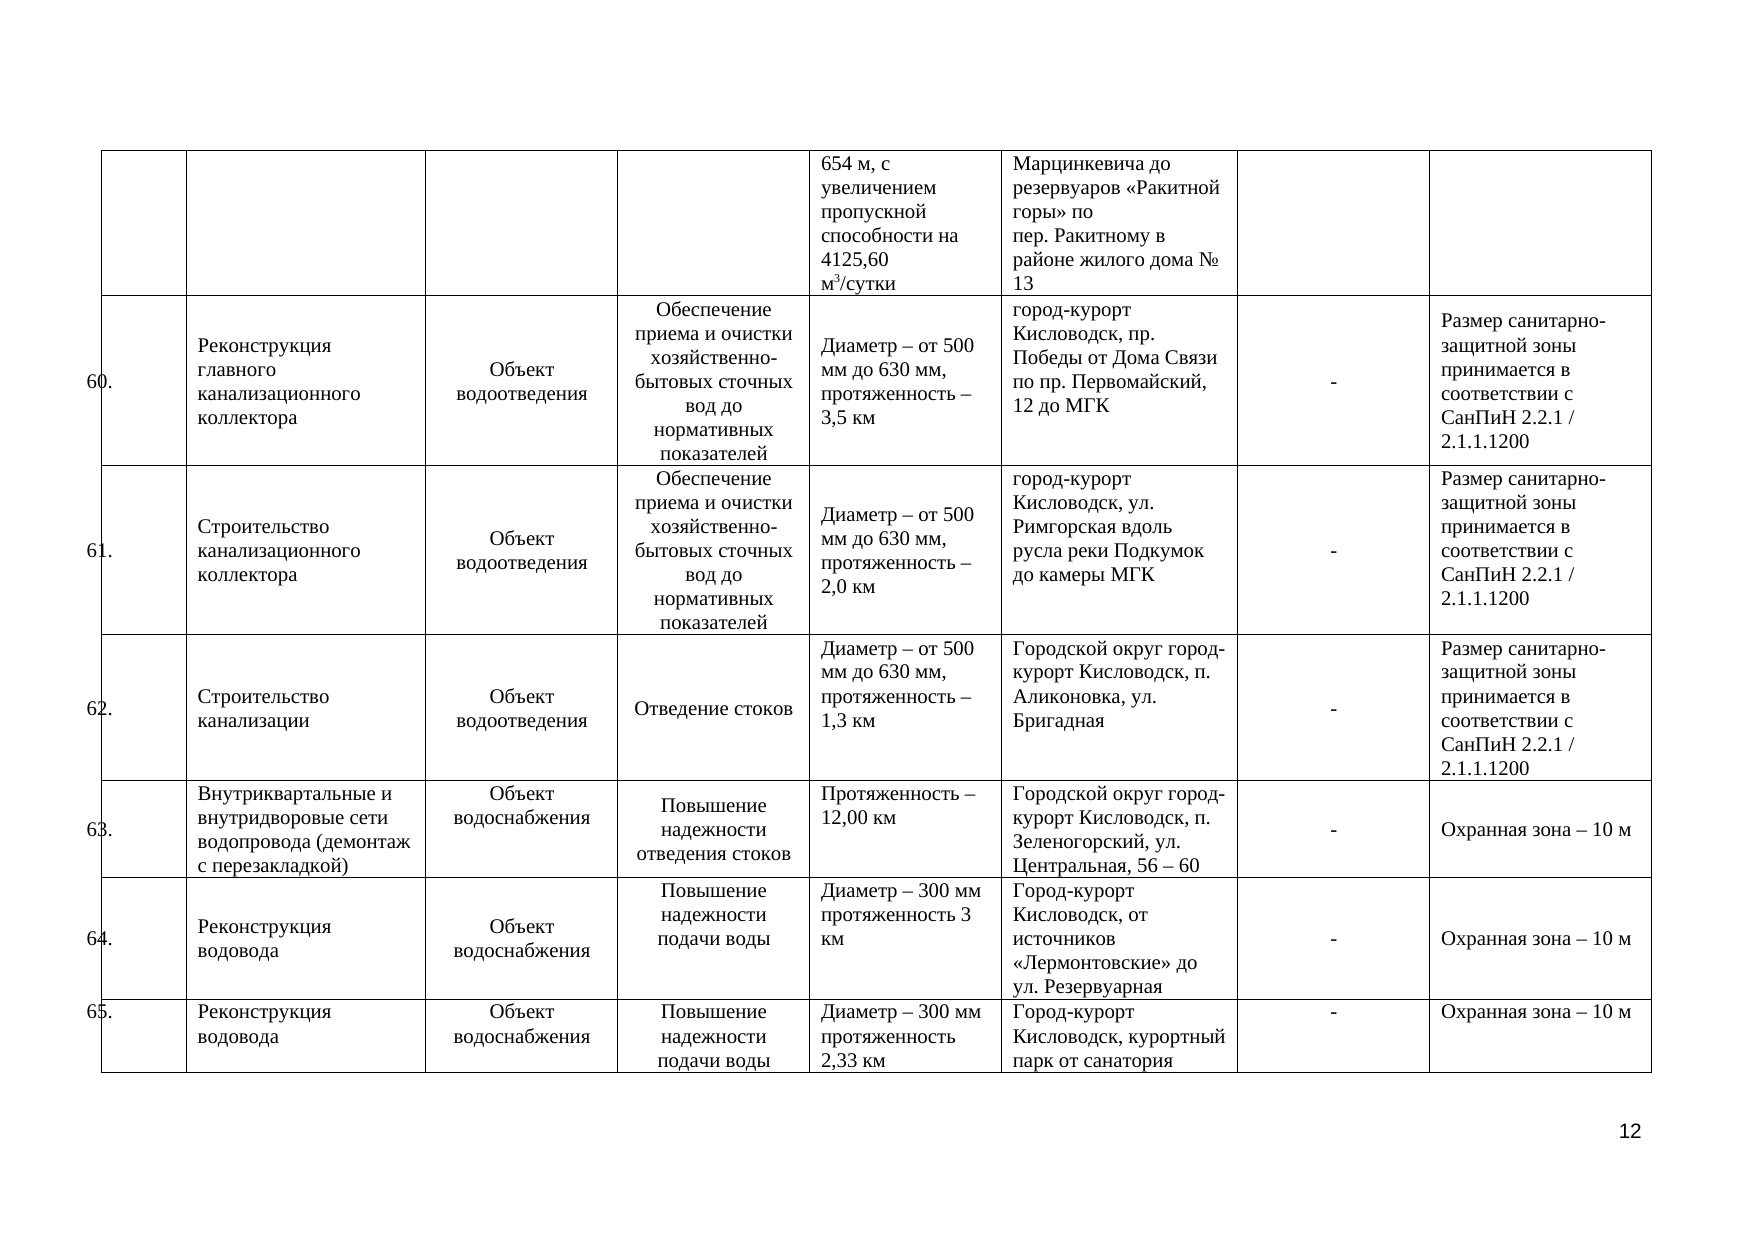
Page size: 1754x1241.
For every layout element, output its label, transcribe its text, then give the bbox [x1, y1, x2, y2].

table_cell - [1238, 1000, 1429, 1072]
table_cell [1002, 1000, 1237, 1072]
table_cell - [1238, 781, 1429, 877]
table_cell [618, 1000, 809, 1072]
table_cell [102, 781, 186, 877]
table_cell Обеспечение приема и очистки хозяйственно-бытовых сточных вод до нормативных показателей [618, 466, 809, 634]
table_cell Диаметр – от 500 мм до 630 мм, протяженность – 2,0 км [810, 466, 1001, 634]
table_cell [187, 151, 425, 295]
table_cell Отведение стоков [618, 635, 809, 780]
table_cell - [1238, 635, 1429, 780]
table_cell город-курорт Кисловодск, ул. Римгорская вдоль русла реки Подкумок до камеры МГК [1002, 466, 1237, 634]
table_cell Размер санитарно-защитной зоны принимается в соответствии с СанПиН 2.2.1 / 2.1.1.1200 [1430, 635, 1651, 780]
table_cell Обеспечение приема и очистки хозяйственно-бытовых сточных вод до нормативных показателей [618, 296, 809, 465]
table_cell Городской округ город-курорт Кисловодск, п. Зеленогорский, ул. Центральная, 56 – 60 [1002, 781, 1237, 877]
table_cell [426, 1000, 617, 1072]
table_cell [810, 151, 1001, 295]
table_cell [102, 878, 186, 998]
table_cell Повышение надежности отведения стоков [618, 781, 809, 877]
table_cell - [1238, 151, 1429, 295]
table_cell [618, 151, 809, 295]
table_cell - [1238, 878, 1429, 998]
table_cell Город-курорт Кисловодск, от источников «Лермонтовские» до ул. Резервуарная [1002, 878, 1237, 998]
table_cell [102, 151, 186, 295]
table_cell Строительство канализационного коллектора [187, 466, 425, 634]
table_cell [810, 1000, 1001, 1072]
table_cell [102, 296, 186, 465]
table_cell [102, 635, 186, 780]
table_cell Строительство канализации [187, 635, 425, 780]
table_cell Размер санитарно-защитной зоны принимается в соответствии с СанПиН 2.2.1 / 2.1.1.1200 [1430, 466, 1651, 634]
table_cell город-курорт Кисловодск, пр. Победы от Дома Связи по пр. Первомайский, 12 до МГК [1002, 296, 1237, 465]
table_cell Реконструкция главного канализационного коллектора [187, 296, 425, 465]
table_cell - [1238, 296, 1429, 465]
table_cell [102, 466, 186, 634]
table_cell Объект водоотведения [426, 635, 617, 780]
table_cell Охранная зона – 10 м [1430, 781, 1651, 877]
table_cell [1430, 1000, 1651, 1072]
table_cell Диаметр – 300 мм протяженность 3 км [810, 878, 1001, 998]
table_cell Объект водоснабжения [426, 878, 617, 998]
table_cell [187, 1000, 425, 1072]
table_cell Протяженность – 12,00 км [810, 781, 1001, 877]
table_cell Объект водоснабжения [426, 781, 617, 877]
table_cell Внутриквартальные и внутридворовые сети водопровода (демонтаж с перезакладкой) [187, 781, 425, 877]
table_cell Реконструкция водовода [187, 878, 425, 998]
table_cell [1430, 151, 1651, 295]
table_cell Размер санитарно-защитной зоны принимается в соответствии с СанПиН 2.2.1 / 2.1.1.1200 [1430, 296, 1651, 465]
table_cell Городской округ город-курорт Кисловодск, п. Аликоновка, ул. Бригадная [1002, 635, 1237, 780]
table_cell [1002, 151, 1237, 295]
table_cell Повышение надежности подачи воды [618, 878, 809, 998]
table_cell Охранная зона – 10 м [1430, 878, 1651, 998]
table_cell Диаметр – от 500 мм до 630 мм, протяженность – 3,5 км [810, 296, 1001, 465]
table_cell Диаметр – от 500 мм до 630 мм, протяженность – 1,3 км [810, 635, 1001, 780]
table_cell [426, 151, 617, 295]
table_cell [102, 1000, 186, 1072]
table_cell - [1238, 466, 1429, 634]
table_cell Объект водоотведения [426, 466, 617, 634]
table_cell Объект водоотведения [426, 296, 617, 465]
